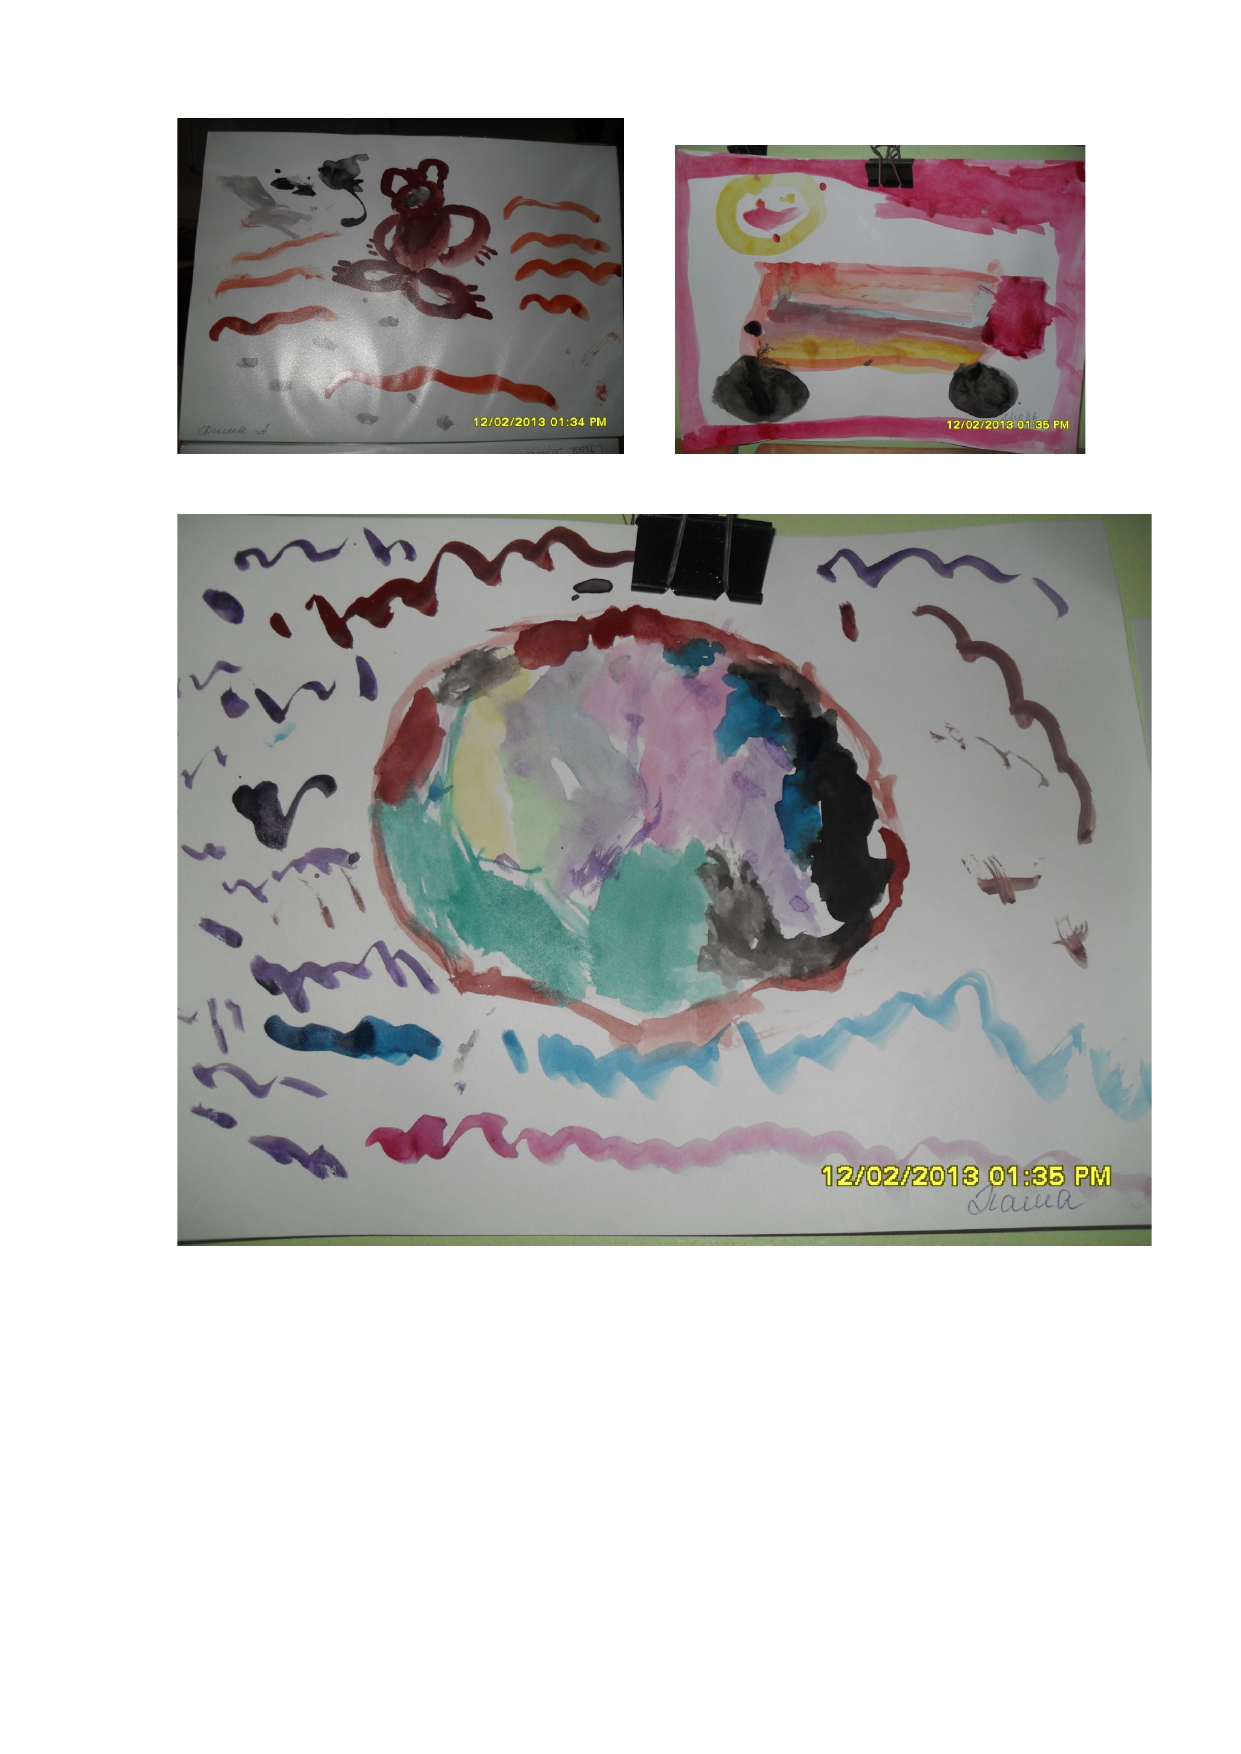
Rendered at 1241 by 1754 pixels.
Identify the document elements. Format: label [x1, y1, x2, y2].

picture [177, 118, 624, 454]
picture [675, 145, 1086, 454]
picture [177, 514, 1152, 1246]
